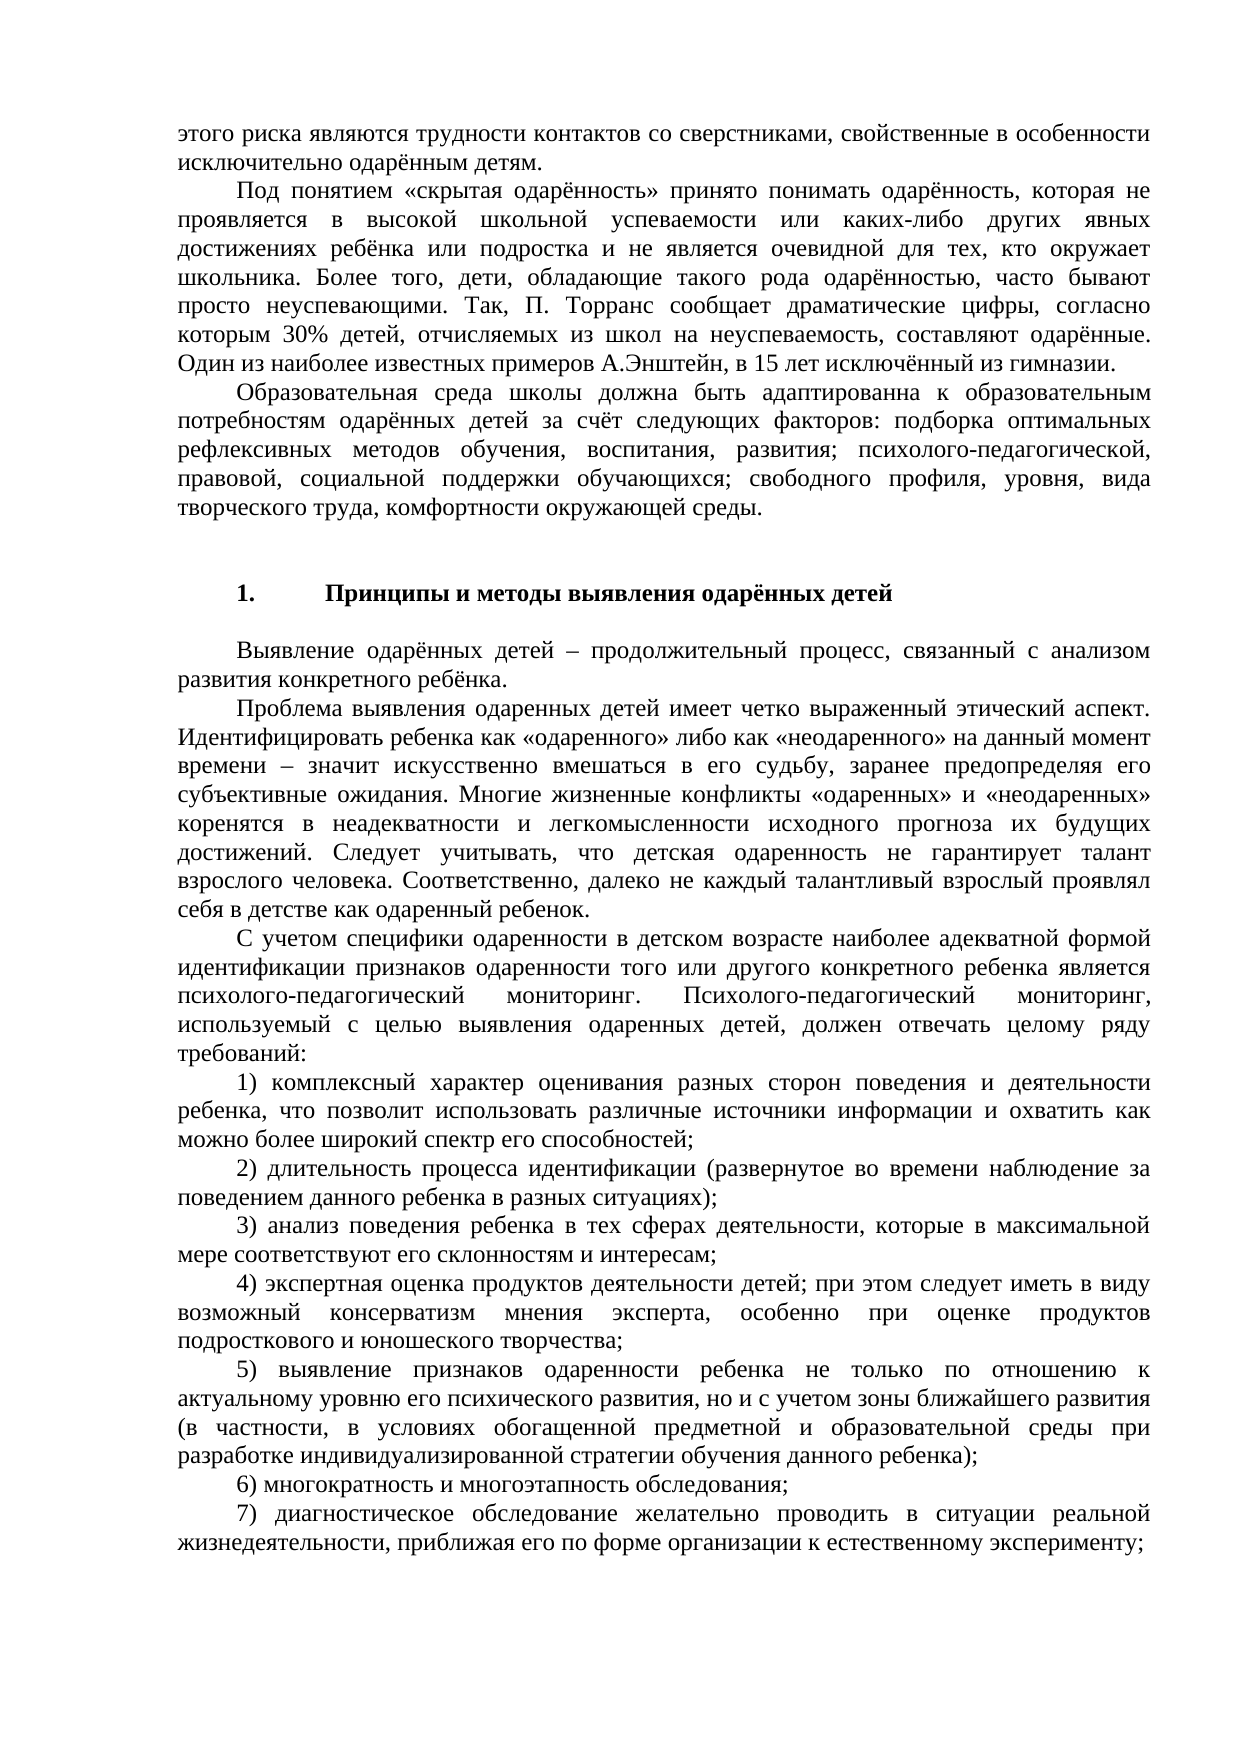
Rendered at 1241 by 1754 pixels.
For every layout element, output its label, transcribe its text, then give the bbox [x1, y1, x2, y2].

text 3) анализ поведения ребенка в тех сферах деятельности, которые в максимальной мере соответствуют его склонностям и интересам; [177, 1211, 1152, 1268]
list Образовательная среда школы должна быть адаптированна к образовательным потребностям одарённых детей за счёт следующих факторов: подборка оптимальных рефлексивных методов обучения, воспитания, развития; психолого-педагогической, правовой, социальной поддержки обучающихся; свободного профиля, уровня, вида творческого труда, комфортности окружающей среды. [177, 377, 1152, 521]
text 4) экспертная оценка продуктов деятельности детей; при этом следует иметь в виду возможный консерватизм мнения эксперта, особенно при оценке продуктов подросткового и юношеского творчества; [177, 1268, 1152, 1354]
text 2) длительность процесса идентификации (развернутое во времени наблюдение за поведением данного ребенка в разных ситуациях); [177, 1153, 1152, 1211]
text 6) многократность и многоэтапность обследования; [177, 1469, 1152, 1498]
list Проблема выявления одаренных детей имеет четко выраженный этический аспект. Идентифицировать ребенка как «одаренного» либо как «неодаренного» на данный момент времени – значит искусственно вмешаться в его судьбу, заранее предопределяя его субъективные ожидания. Многие жизненные конфликты «одаренных» и «неодаренных» коренятся в неадекватности и легкомысленности исходного прогноза их будущих достижений. Следует учитывать, что детская одаренность не гарантирует талант взрослого человека. Соответственно, далеко не каждый талантливый взрослый проявлял себя в детстве как одаренный ребенок. [177, 693, 1152, 923]
list С учетом специфики одаренности в детском возрасте наиболее адекватной формой идентификации признаков одаренности того или другого конкретного ребенка является психолого-педагогический мониторинг. Психолого-педагогический мониторинг, используемый с целью выявления одаренных детей, должен отвечать целому ряду требований: [177, 923, 1152, 1067]
list Выявление одарённых детей – продолжительный процесс, связанный с анализом развития конкретного ребёнка. [177, 636, 1152, 693]
list Принципы и методы выявления одарённых детей [177, 578, 1152, 607]
list Под понятием «скрытая одарённость» принято понимать одарённость, которая не проявляется в высокой школьной успеваемости или каких-либо других явных достижениях ребёнка или подростка и не является очевидной для тех, кто окружает школьника. Более того, дети, обладающие такого рода одарённостью, часто бывают просто неуспевающими. Так, П. Торранс сообщает драматические цифры, согласно которым 30% детей, отчисляемых из школ на неуспеваемость, составляют одарённые. Один из наиболее известных примеров А.Энштейн, в 15 лет исключённый из гимназии. [177, 176, 1152, 377]
text 7) диагностическое обследование желательно проводить в ситуации реальной жизнедеятельности, приближая его по форме организации к естественному эксперименту; [177, 1498, 1152, 1556]
text 5) выявление признаков одаренности ребенка не только по отношению к актуальному уровню его психического развития, но и с учетом зоны ближайшего развития (в частности, в условиях обогащенной предметной и образовательной среды при разработке индивидуализированной стратегии обучения данного ребенка); [177, 1354, 1152, 1469]
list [177, 118, 1152, 176]
text 1) комплексный характер оценивания разных сторон поведения и деятельности ребенка, что позволит использовать различные источники информации и охватить как можно более широкий спектр его способностей; [177, 1067, 1152, 1153]
